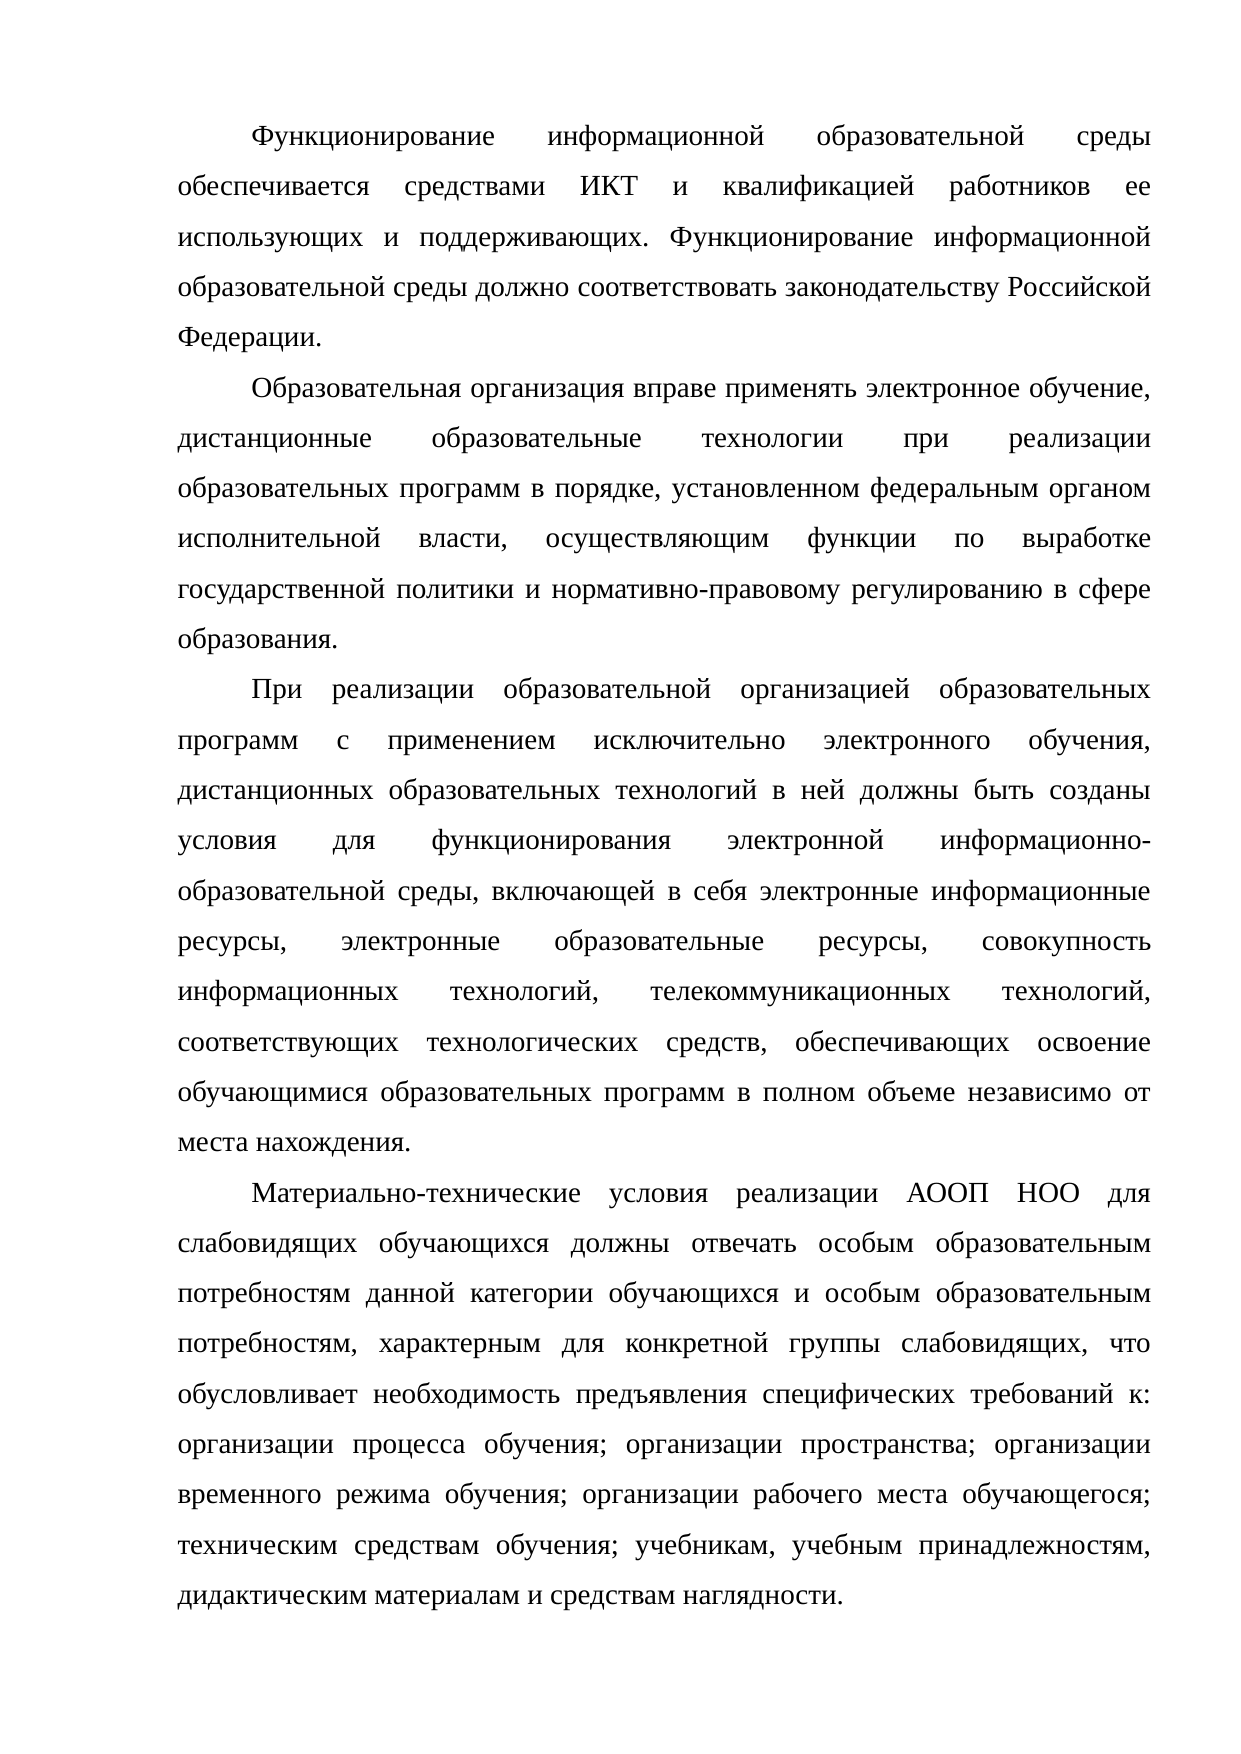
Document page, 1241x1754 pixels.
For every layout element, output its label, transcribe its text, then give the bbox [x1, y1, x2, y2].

text Функционирование информационной образовательной среды обеспечивается средствами ИКТ и квалификацией работников ее использующих и поддерживающих. Функционирование информационной образовательной среды должно соответствовать законодательству Российской Федерации. [177, 118, 1152, 353]
text При реализации образовательной организацией образовательных программ с применением исключительно электронного обучения, дистанционных образовательных технологий в ней должны быть созданы условия для функционирования электронной информационно-образовательной среды, включающей в себя электронные информационные ресурсы, электронные образовательные ресурсы, совокупность информационных технологий, телекоммуникационных технологий, соответствующих технологических средств, обеспечивающих освоение обучающимися образовательных программ в полном объеме независимо от места нахождения. [177, 672, 1152, 1158]
text Образовательная организация вправе применять электронное обучение, дистанционные образовательные технологии при реализации образовательных программ в порядке, установленном федеральным органом исполнительной власти, осуществляющим функции по выработке государственной политики и нормативно-правовому регулированию в сфере образования. [177, 370, 1152, 655]
text Материально-технические условия реализации АООП НОО для слабовидящих обучающихся должны отвечать особым образовательным потребностям данной категории обучающихся и особым образовательным потребностям, характерным для конкретной группы слабовидящих, что обусловливает необходимость предъявления специфических требований к: организации процесса обучения; организации пространства; организации временного режима обучения; организации рабочего места обучающегося; техническим средствам обучения; учебникам, учебным принадлежностям, дидактическим материалам и средствам наглядности. [177, 1175, 1152, 1611]
